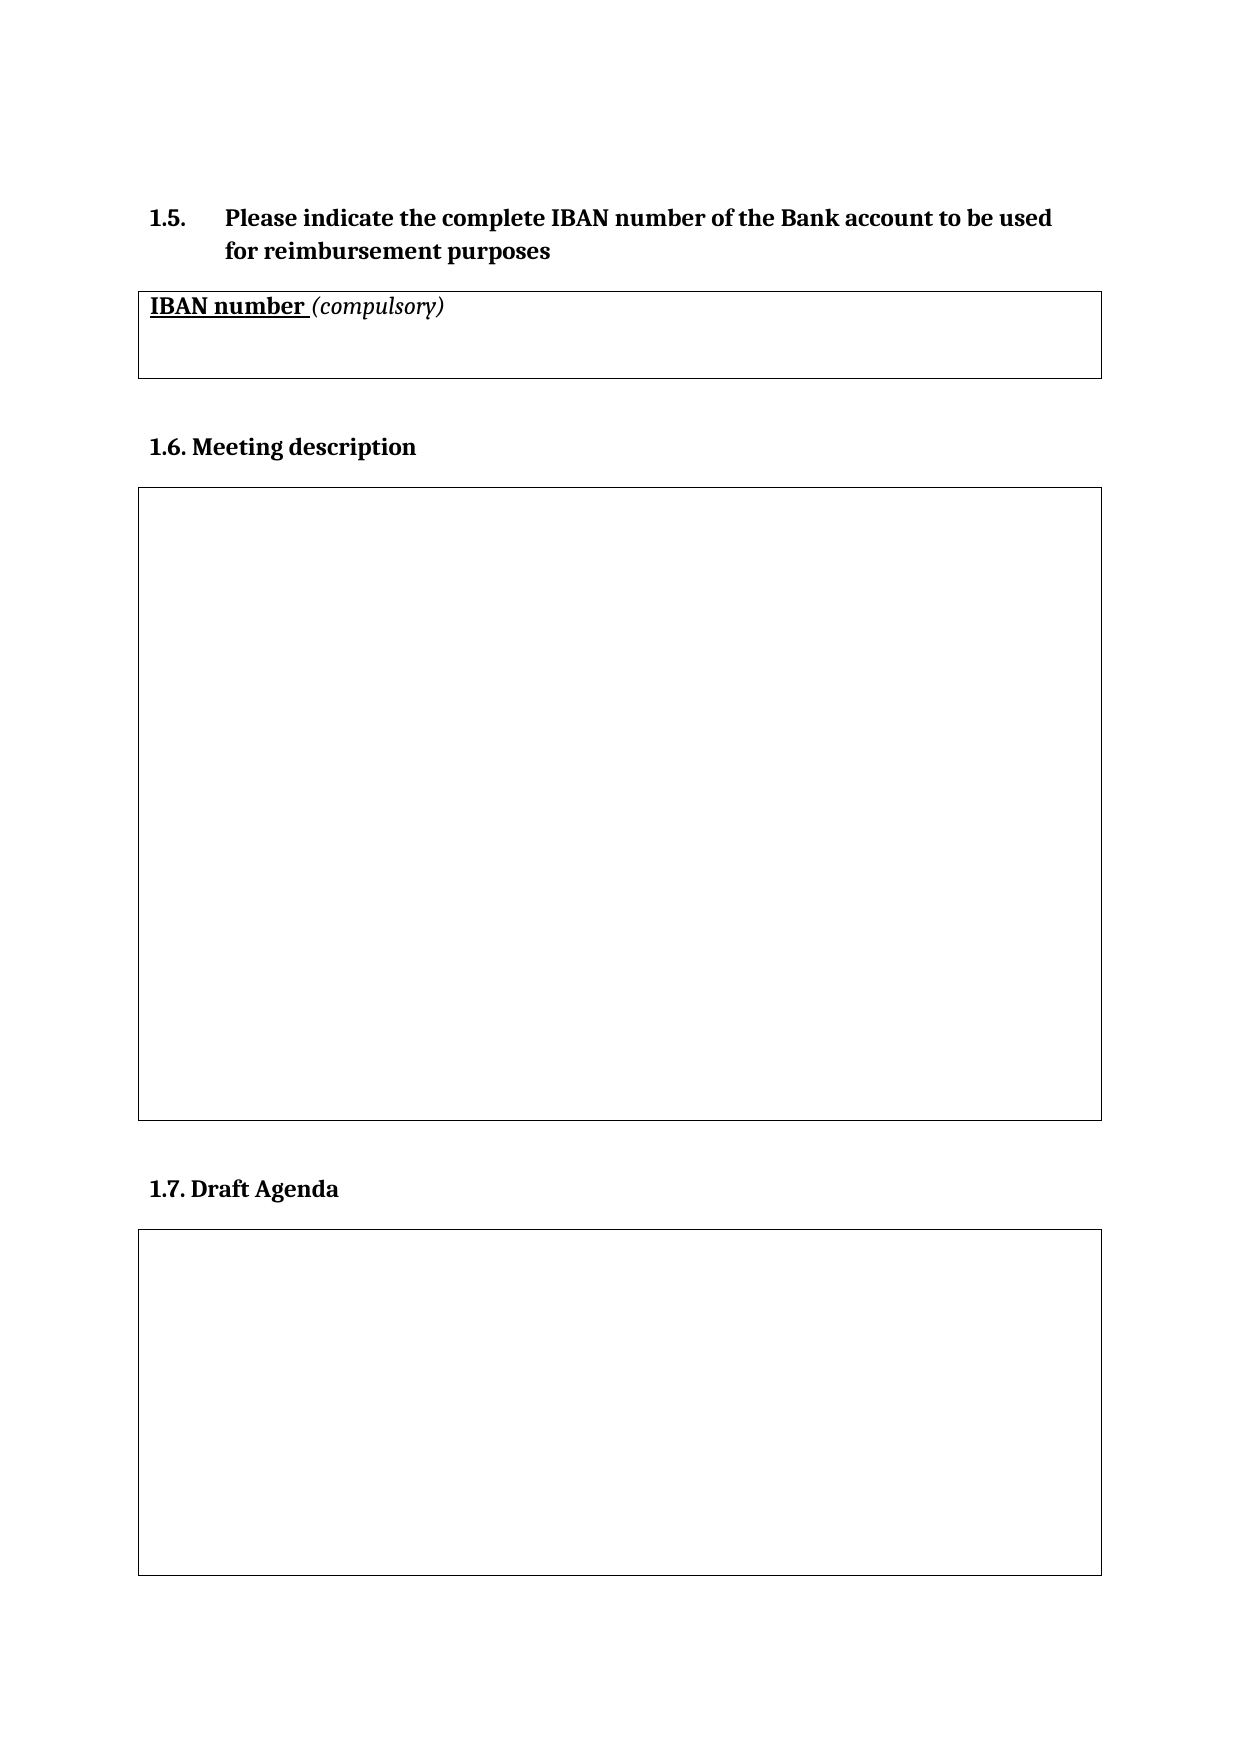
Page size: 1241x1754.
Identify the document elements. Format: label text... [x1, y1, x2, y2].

table_header [139, 1230, 1101, 1575]
list Please indicate the complete IBAN number of the Bank account to be used for reimbursement purposes [150, 204, 1090, 266]
text 1.7. Draft Agenda [150, 1175, 1090, 1204]
table_header IBAN number (compulsory) [139, 292, 1101, 378]
table_header [139, 488, 1101, 1120]
text 1.6. Meeting description [150, 433, 1090, 462]
